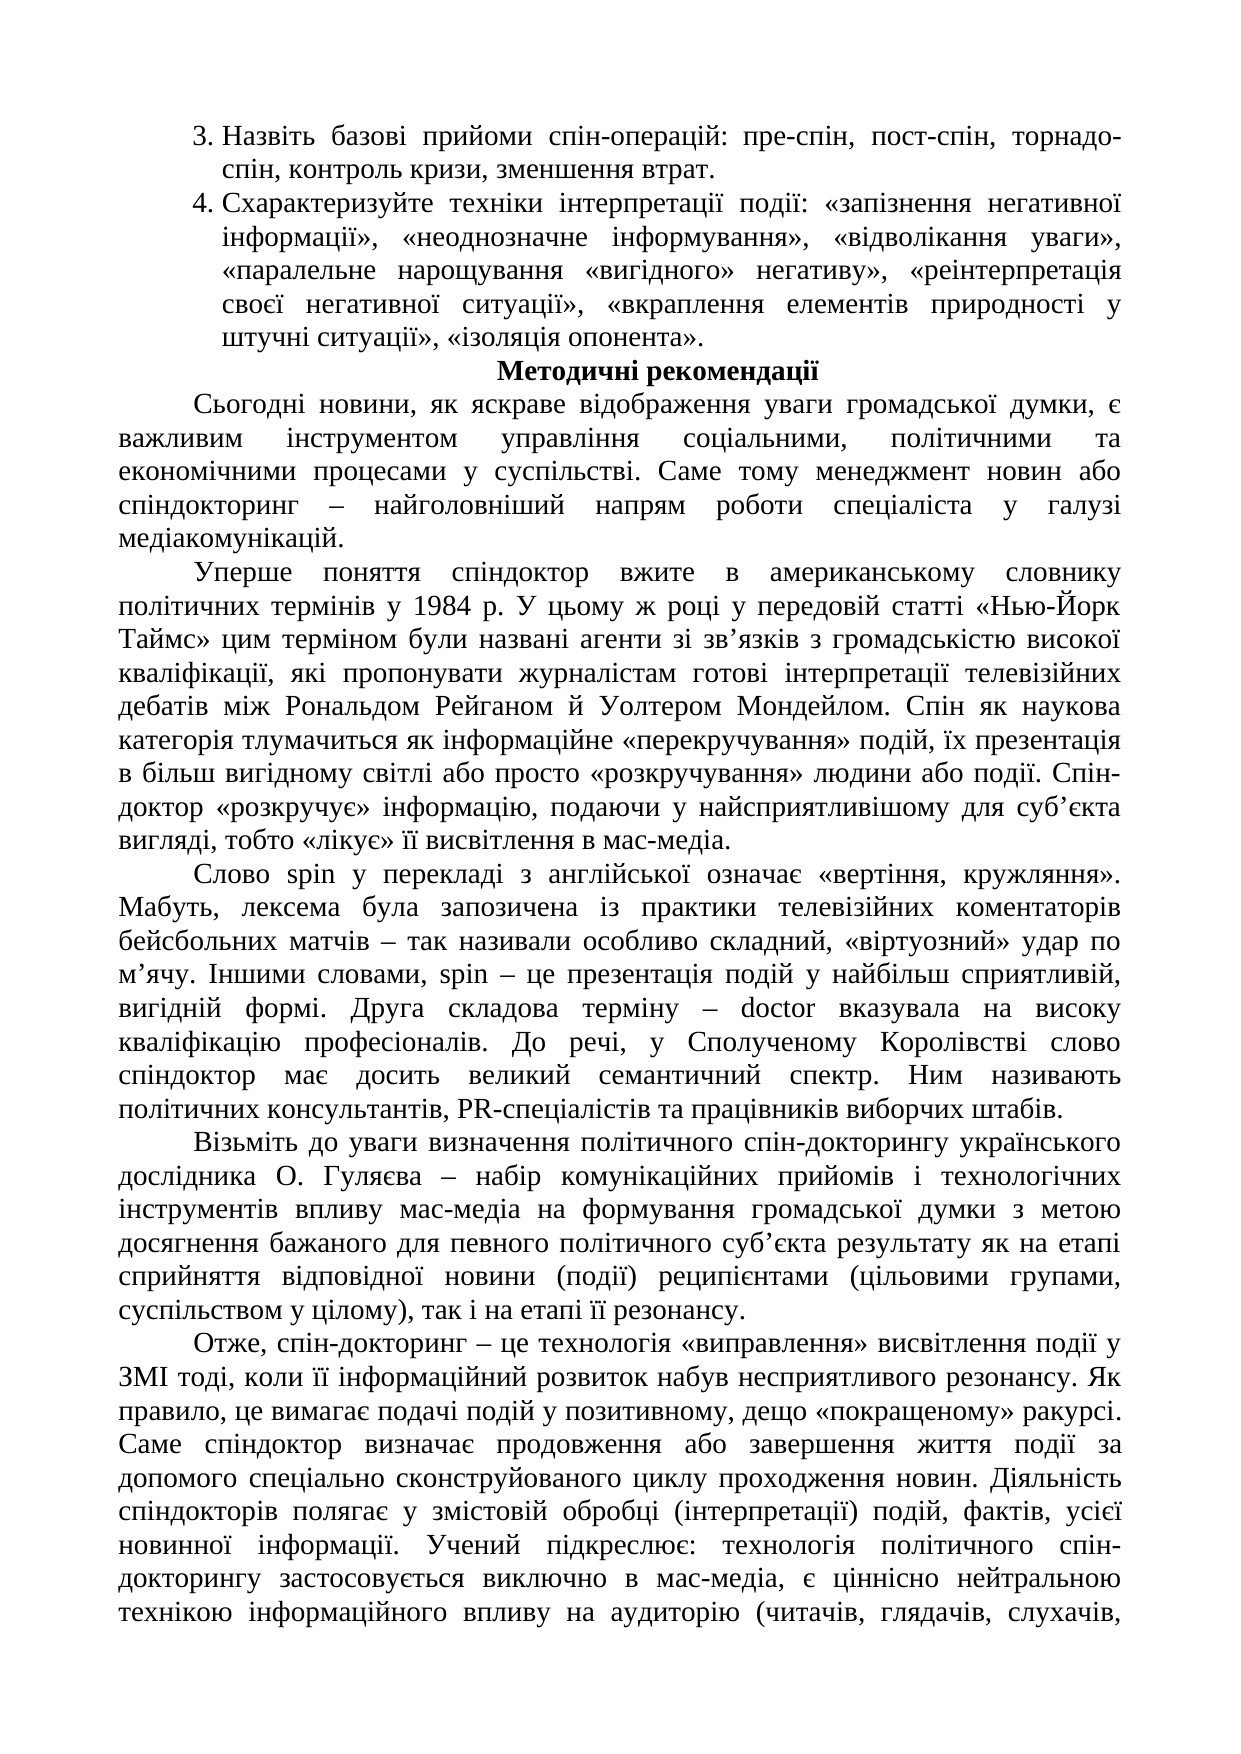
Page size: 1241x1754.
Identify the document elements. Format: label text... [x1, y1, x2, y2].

list Назвіть базові прийоми спін-операцій: пре-спін, пост-спін, торнадо-спін, контроль кризи, зменшення втрат. [192, 118, 1122, 185]
text Методичні рекомендації [118, 353, 1122, 386]
list Схарактеризуйте техніки інтерпретації події: «запізнення негативної інформації», «неоднозначне інформування», «відволікання уваги», «паралельне нарощування «вигідного» негативу», «реінтерпретація своєї негативної ситуації», «вкраплення елементів природності у штучні ситуації», «ізоляція опонента». [192, 185, 1122, 353]
text Уперше поняття спіндоктор вжите в американському словнику політичних термінів у 1984 р. У цьому ж році у передовій статті «Нью-Йорк Таймс» цим терміном були названі агенти зі зв’язків з громадськістю високої кваліфікації, які пропонувати журналістам готові інтерпретації телевізійних дебатів між Рональдом Рейганом й Уолтером Мондейлом. Спін як наукова категорія тлумачиться як інформаційне «перекручування» подій, їх презентація в більш вигідному світлі або просто «розкручування» людини або події. Спін-доктор «розкручує» інформацію, подаючи у найсприятливішому для суб’єкта вигляді, тобто «лікує» її висвітлення в мас-медіа. [118, 554, 1122, 856]
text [118, 1326, 1122, 1627]
text Слово spin у перекладі з англійської означає «вертіння, кружляння». Мабуть, лексема була запозичена із практики телевізійних коментаторів бейсбольних матчів – так називали особливо складний, «віртуозний» удар по м’ячу. Іншими словами, spin – це презентація подій у найбільш сприятливій, вигідній формі. Друга складова терміну – doctor вказувала на високу кваліфікацію професіоналів. До речі, у Сполученому Королівстві слово спіндоктор має досить великий семантичний спектр. Ним називають політичних консультантів, PR-спеціалістів та працівників виборчих штабів. [118, 856, 1122, 1124]
text Візьміть до уваги визначення політичного спін-докторингу українського дослідника О. Гуляєва – набір комунікаційних прийомів і технологічних інструментів впливу мас-медіа на формування громадської думки з метою досягнення бажаного для певного політичного суб’єкта результату як на етапі сприйняття відповідної новини (події) реципієнтами (цільовими групами, суспільством у цілому), так і на етапі її резонансу. [118, 1124, 1122, 1326]
text Сьогодні новини, як яскраве відображення уваги громадської думки, є важливим інструментом управління соціальними, політичними та економічними процесами у суспільстві. Саме тому менеджмент новин або спіндокторинг – найголовніший напрям роботи спеціаліста у галузі медіакомунікацій. [118, 386, 1122, 554]
